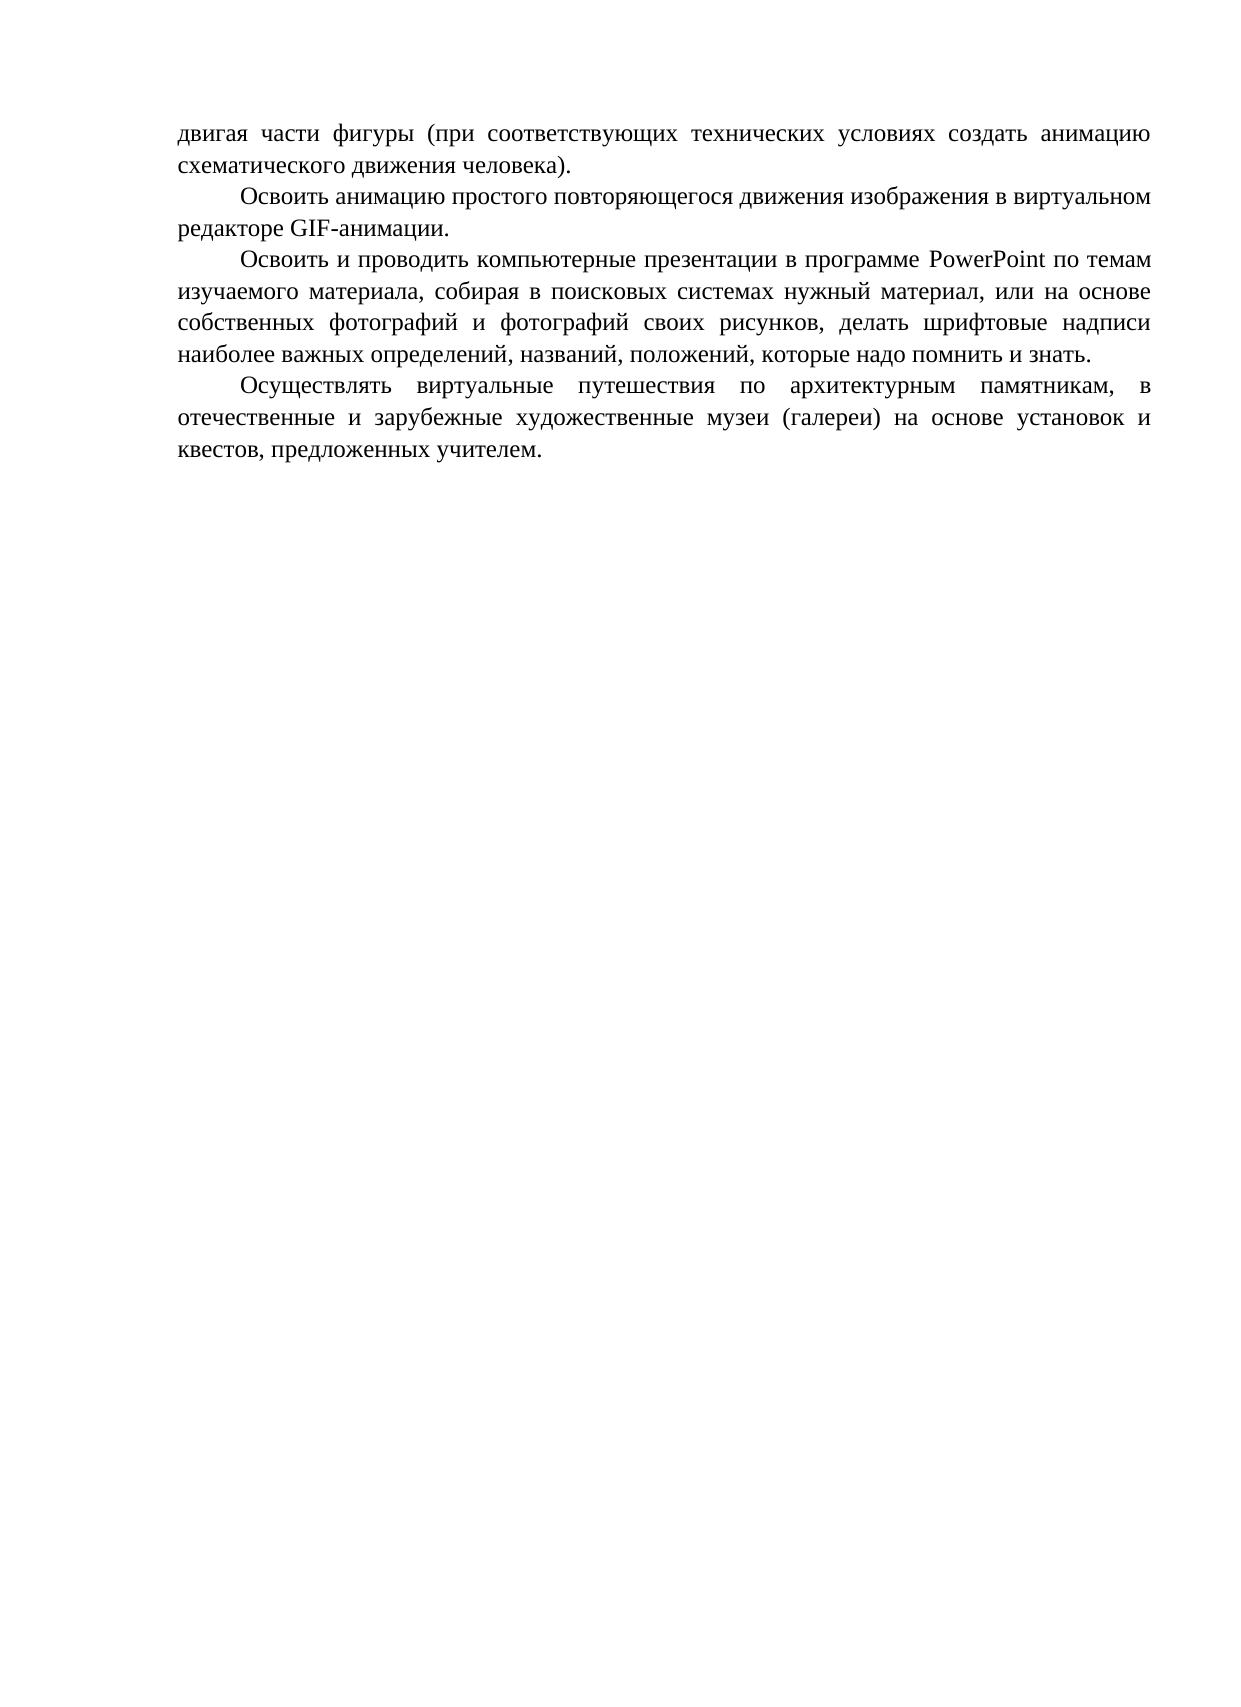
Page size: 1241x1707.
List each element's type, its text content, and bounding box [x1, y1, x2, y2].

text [177, 118, 1152, 178]
text Осуществлять виртуальные путешествия по архитектурным памятникам, в отечественные и зарубежные художественные музеи (галереи) на основе установок и квестов, предложенных учителем. [177, 371, 1152, 462]
text Освоить и проводить компьютерные презентации в программе PowerPoint по темам изучаемого материала, собирая в поисковых системах нужный материал, или на основе собственных фотографий и фотографий своих рисунков, делать шрифтовые надписи наиболее важных определений, названий, положений, которые надо помнить и знать. [177, 244, 1152, 368]
text Освоить анимацию простого повторяющегося движения изображения в виртуальном редакторе GIF-анимации. [177, 181, 1152, 242]
